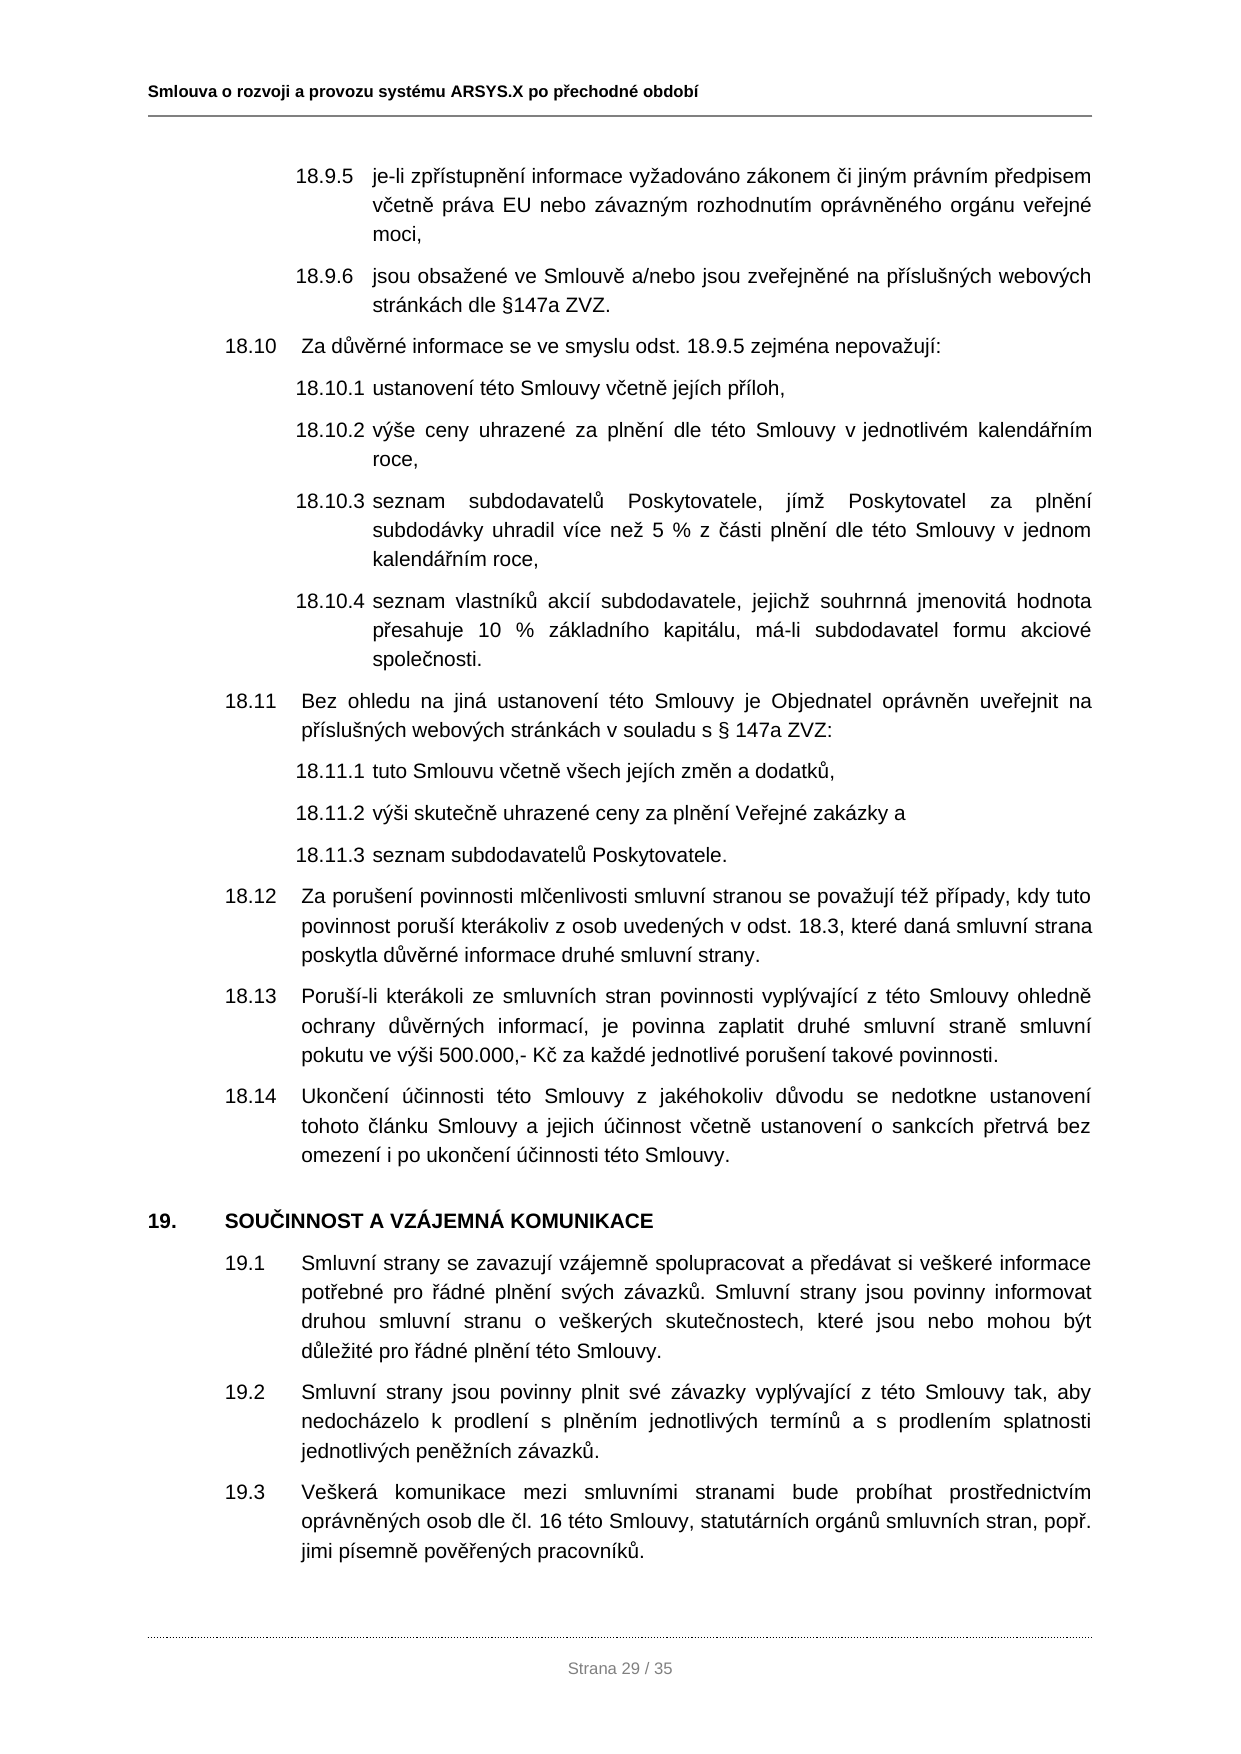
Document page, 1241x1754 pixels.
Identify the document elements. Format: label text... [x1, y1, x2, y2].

list výše ceny uhrazené za plnění dle této Smlouvy v jednotlivém kalendářním roce, [295, 414, 1092, 472]
text Bez ohledu na jiná ustanovení této Smlouvy je Objednatel oprávněn uveřejnit na příslušných webových stránkách v souladu s § 147a ZVZ: [224, 685, 1092, 743]
text Za porušení povinnosti mlčenlivosti smluvní stranou se považují též případy, kdy tuto povinnost poruší kterákoliv z osob uvedených v odst. 18.3, které daná smluvní strana poskytla důvěrné informace druhé smluvní strany. [224, 881, 1092, 968]
list ustanovení této Smlouvy včetně jejích příloh, [295, 372, 1092, 401]
list jsou obsažené ve Smlouvě a/nebo jsou zveřejněné na příslušných webových stránkách dle §147a ZVZ. [295, 260, 1092, 318]
text Ukončení účinnosti této Smlouvy z jakéhokoliv důvodu se nedotkne ustanovení tohoto článku Smlouvy a jejich účinnost včetně ustanovení o sankcích přetrvá bez omezení i po ukončení účinnosti této Smlouvy. [224, 1081, 1092, 1168]
list výši skutečně uhrazené ceny za plnění Veřejné zakázky a [295, 797, 1092, 826]
text Poruší-li kterákoli ze smluvních stran povinnosti vyplývající z této Smlouvy ohledně ochrany důvěrných informací, je povinna zaplatit druhé smluvní straně smluvní pokutu ve výši 500.000,- Kč za každé jednotlivé porušení takové povinnosti. [224, 981, 1092, 1068]
text Za důvěrné informace se ve smyslu odst. 18.9.5 zejména nepovažují: [224, 331, 1092, 360]
list seznam subdodavatelů Poskytovatele, jímž Poskytovatel za plnění subdodávky uhradil více než 5 % z části plnění dle této Smlouvy v jednom kalendářním roce, [295, 485, 1092, 572]
text Smluvní strany jsou povinny plnit své závazky vyplývající z této Smlouvy tak, aby nedocházelo k prodlení s plněním jednotlivých termínů a s prodlením splatnosti jednotlivých peněžních závazků. [224, 1376, 1092, 1464]
text SOUČINNOST A VZÁJEMNÁ KOMUNIKACE [148, 1206, 1092, 1235]
text Smluvní strany se zavazují vzájemně spolupracovat a předávat si veškeré informace potřebné pro řádné plnění svých závazků. Smluvní strany jsou povinny informovat druhou smluvní stranu o veškerých skutečnostech, které jsou nebo mohou být důležité pro řádné plnění této Smlouvy. [224, 1247, 1092, 1364]
text Veškerá komunikace mezi smluvními stranami bude probíhat prostřednictvím oprávněných osob dle čl. 16 této Smlouvy, statutárních orgánů smluvních stran, popř. jimi písemně pověřených pracovníků. [224, 1476, 1092, 1564]
list je-li zpřístupnění informace vyžadováno zákonem či jiným právním předpisem včetně práva EU nebo závazným rozhodnutím oprávněného orgánu veřejné moci, [295, 160, 1092, 247]
list tuto Smlouvu včetně všech jejích změn a dodatků, [295, 756, 1092, 785]
list seznam subdodavatelů Poskytovatele. [295, 839, 1092, 868]
list seznam vlastníků akcií subdodavatele, jejichž souhrnná jmenovitá hodnota přesahuje 10 % základního kapitálu, má-li subdodavatel formu akciové společnosti. [295, 585, 1092, 672]
